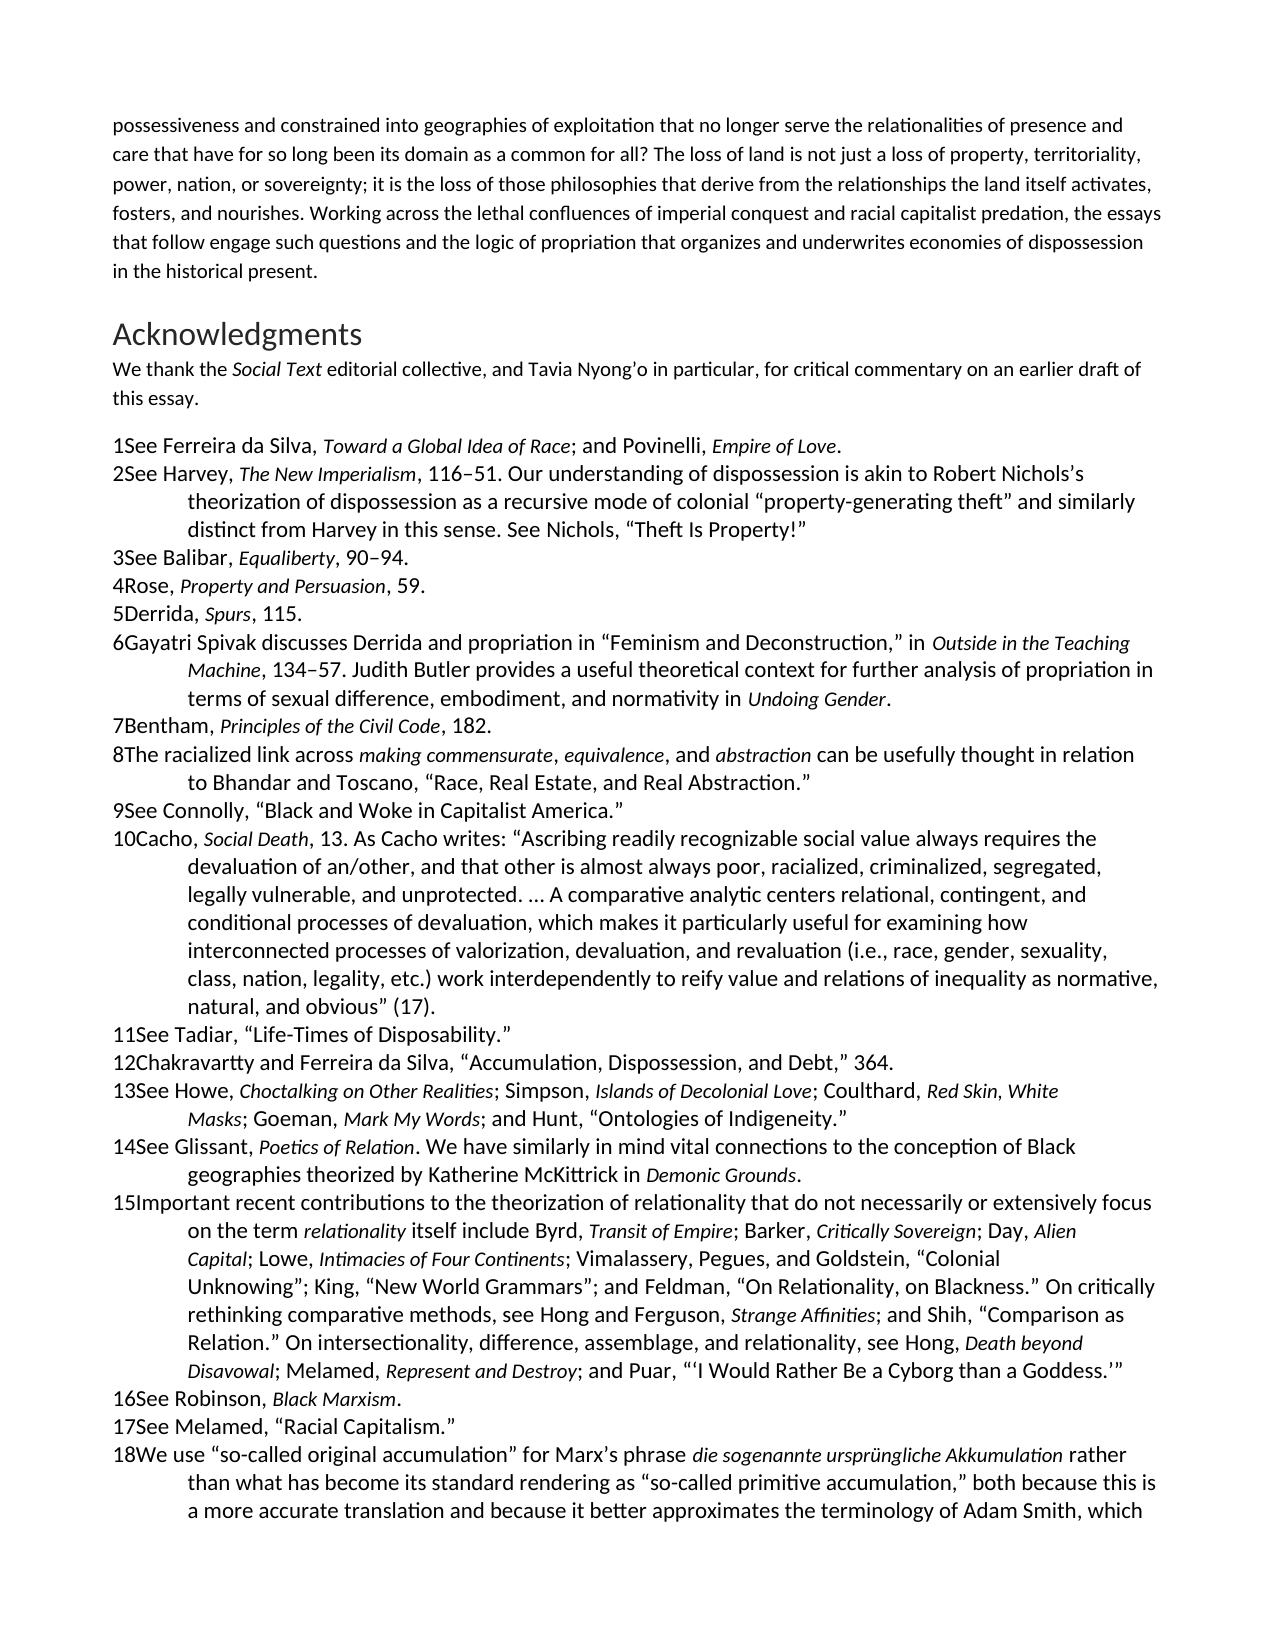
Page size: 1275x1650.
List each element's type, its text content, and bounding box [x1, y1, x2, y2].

subtitle Acknowledgments [112, 312, 1162, 353]
text We thank the Social Text editorial collective, and Tavia Nyong’o in particular, for critical commentary on an earlier draft of this essay. [112, 356, 1162, 411]
text 15Important recent contributions to the theorization of relationality that do not necessarily or extensively focus on the term relationality itself include Byrd, Transit of Empire; Barker, Critically Sovereign; Day, Alien Capital; Lowe, Intimacies of Four Continents; Vimalassery, Pegues, and Goldstein, “Colonial Unknowing”; King, “New World Grammars”; and Feldman, “On Relationality, on Blackness.” On critically rethinking comparative methods, see Hong and Ferguson, Strange Affinities; and Shih, “Comparison as Relation.” On intersectionality, difference, assemblage, and relationality, see Hong, Death beyond Disavowal; Melamed, Represent and Destroy; and Puar, “‘I Would Rather Be a Cyborg than a Goddess.’” [112, 1188, 1162, 1384]
text 17See Melamed, “Racial Capitalism.” [112, 1412, 1162, 1440]
text 10Cacho, Social Death, 13. As Cacho writes: “Ascribing readily recognizable social value always requires the devaluation of an/other, and that other is almost always poor, racialized, criminalized, segregated, legally vulnerable, and unprotected. … A comparative analytic centers relational, contingent, and conditional processes of devaluation, which makes it particularly useful for examining how interconnected processes of valorization, devaluation, and revaluation (i.e., race, gender, sexuality, class, nation, legality, etc.) work interdependently to reify value and relations of inequality as normative, natural, and obvious” (17). [112, 824, 1162, 1020]
text 2See Harvey, The New Imperialism, 116–51. Our understanding of dispossession is akin to Robert Nichols’s theorization of dispossession as a recursive mode of colonial “property-generating theft” and similarly distinct from Harvey in this sense. See Nichols, “Theft Is Property!” [112, 459, 1162, 543]
text 9See Connolly, “Black and Woke in Capitalist America.” [112, 796, 1162, 824]
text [112, 1440, 1162, 1524]
text 14See Glissant, Poetics of Relation. We have similarly in mind vital connections to the conception of Black geographies theorized by Katherine McKittrick in Demonic Grounds. [112, 1132, 1162, 1188]
text 8The racialized link across making commensurate, equivalence, and abstraction can be usefully thought in relation to Bhandar and Toscano, “Race, Real Estate, and Real Abstraction.” [112, 740, 1162, 796]
text 1See Ferreira da Silva, Toward a Global Idea of Race; and Povinelli, Empire of Love. [112, 431, 1162, 459]
text 11See Tadiar, “Life-Times of Disposability.” [112, 1020, 1162, 1048]
text 4Rose, Property and Persuasion, 59. [112, 572, 1162, 599]
text 13See Howe, Choctalking on Other Realities; Simpson, Islands of Decolonial Love; Coulthard, Red Skin, White Masks; Goeman, Mark My Words; and Hunt, “Ontologies of Indigeneity.” [112, 1076, 1162, 1132]
text 12Chakravartty and Ferreira da Silva, “Accumulation, Dispossession, and Debt,” 364. [112, 1048, 1162, 1076]
text 5Derrida, Spurs, 115. [112, 599, 1162, 628]
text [112, 112, 1162, 284]
text 6Gayatri Spivak discusses Derrida and propriation in “Feminism and Deconstruction,” in Outside in the Teaching Machine, 134–57. Judith Butler provides a useful theoretical context for further analysis of propriation in terms of sexual difference, embodiment, and normativity in Undoing Gender. [112, 628, 1162, 712]
text 3See Balibar, Equaliberty, 90–94. [112, 543, 1162, 572]
text 16See Robinson, Black Marxism. [112, 1384, 1162, 1412]
text 7Bentham, Principles of the Civil Code, 182. [112, 712, 1162, 740]
